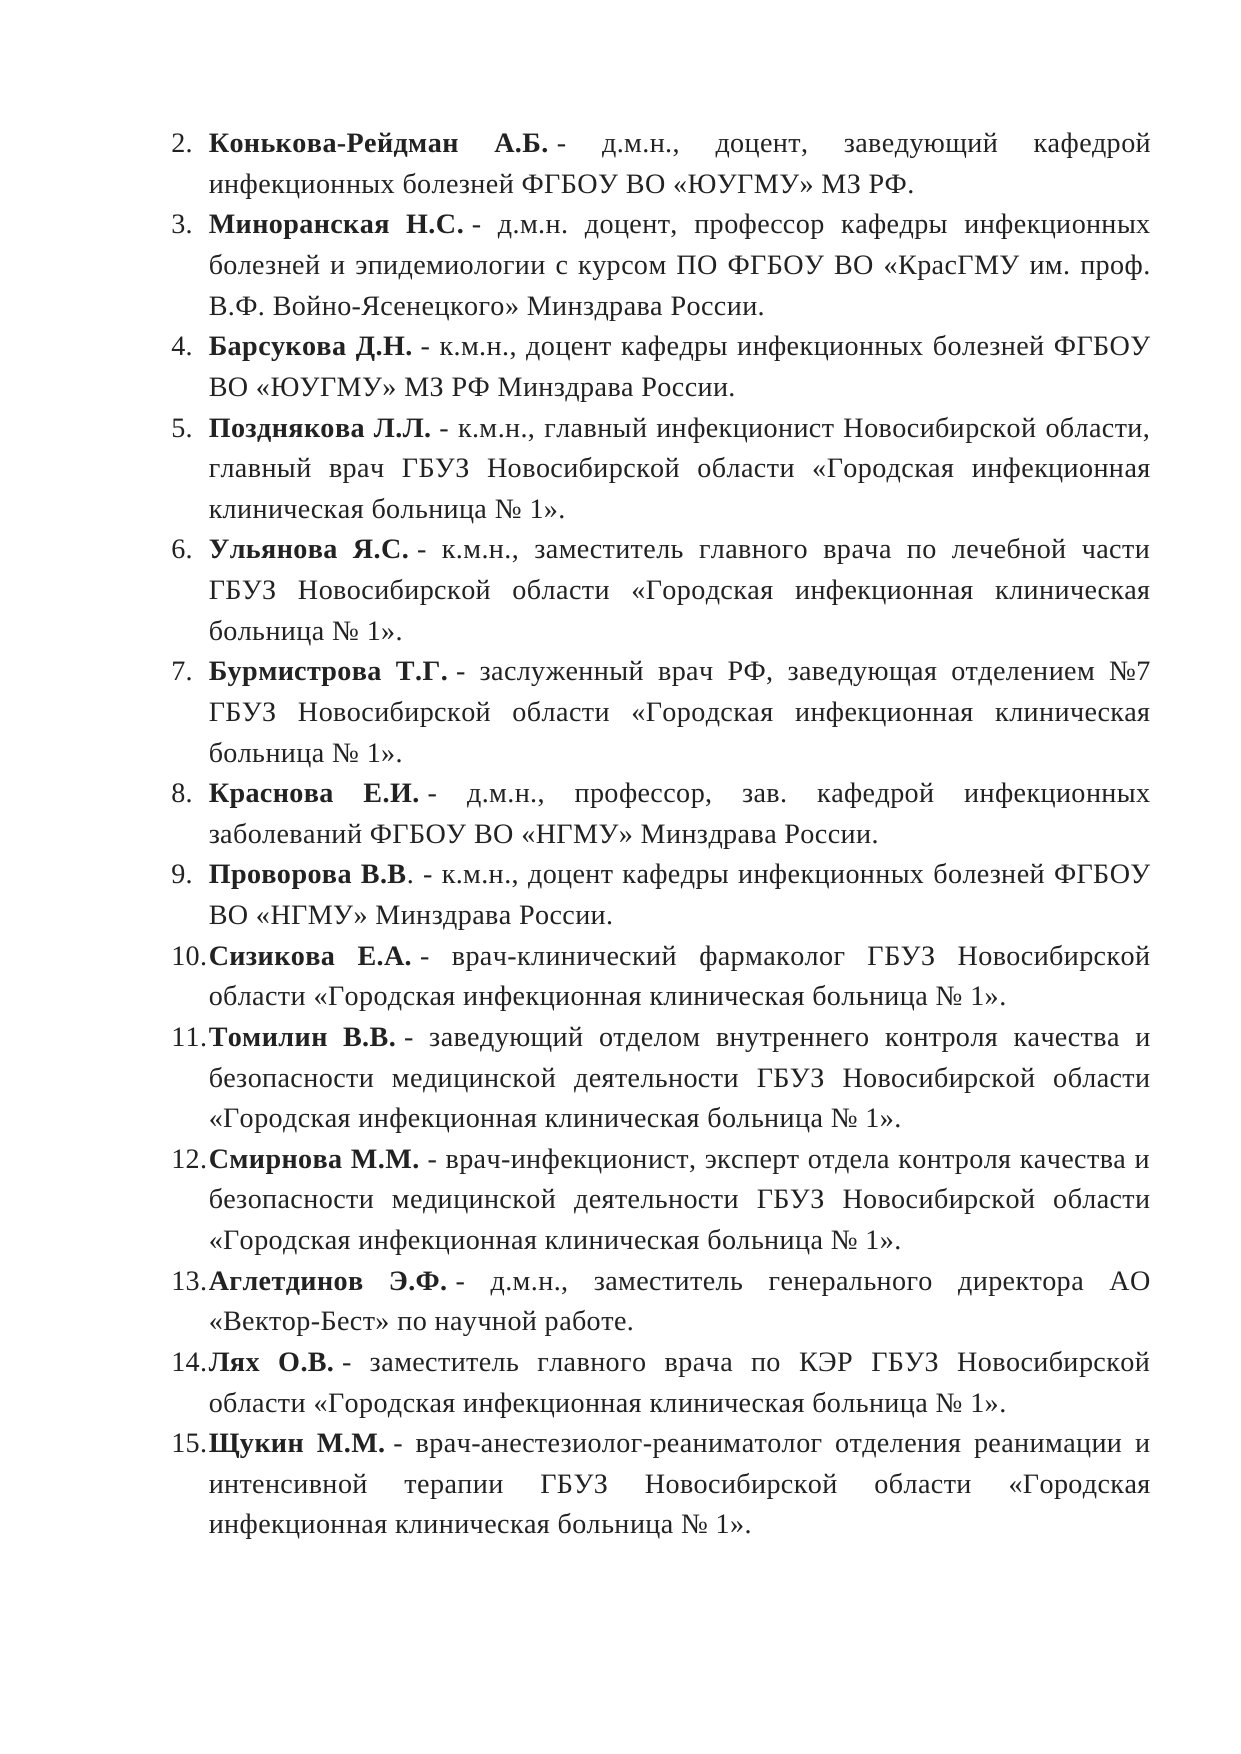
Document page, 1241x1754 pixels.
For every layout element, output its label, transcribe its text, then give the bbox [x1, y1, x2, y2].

list Бурмистрова Т.Г. - заслуженный врач РФ, заведующая отделением №7 ГБУЗ Новосибирской области «Городская инфекционная клиническая больница № 1». [171, 646, 1152, 768]
list Аглетдинов Э.Ф. - д.м.н., заместитель генерального директора АО «Вектор-Бест» по научной работе. [171, 1256, 1152, 1337]
list Сизикова Е.А. - врач-клинический фармаколог ГБУЗ Новосибирской области «Городская инфекционная клиническая больница № 1». [171, 931, 1152, 1012]
list Краснова Е.И. - д.м.н., профессор, зав. кафедрой инфекционных заболеваний ФГБОУ ВО «НГМУ» Минздрава России. [171, 768, 1152, 849]
list Проворова В.В. - к.м.н., доцент кафедры инфекционных болезней ФГБОУ ВО «НГМУ» Минздрава России. [171, 849, 1152, 931]
list Томилин В.В. - заведующий отделом внутреннего контроля качества и безопасности медицинской деятельности ГБУЗ Новосибирской области «Городская инфекционная клиническая больница № 1». [171, 1012, 1152, 1134]
list Позднякова Л.Л. - к.м.н., главный инфекционист Новосибирской области, главный врач ГБУЗ Новосибирской области «Городская инфекционная клиническая больница № 1». [171, 402, 1152, 524]
list Щукин М.М. - врач-анестезиолог-реаниматолог отделения реанимации и интенсивной терапии ГБУЗ Новосибирской области «Городская инфекционная клиническая больница № 1». [171, 1418, 1152, 1540]
list Смирнова М.М. - врач-инфекционист, эксперт отдела контроля качества и безопасности медицинской деятельности ГБУЗ Новосибирской области «Городская инфекционная клиническая больница № 1». [171, 1134, 1152, 1256]
list Лях О.В. - заместитель главного врача по КЭР ГБУЗ Новосибирской области «Городская инфекционная клиническая больница № 1». [171, 1337, 1152, 1418]
list Барсукова Д.Н. - к.м.н., доцент кафедры инфекционных болезней ФГБОУ ВО «ЮУГМУ» МЗ РФ Минздрава России. [171, 321, 1152, 402]
list Конькова-Рейдман А.Б. - д.м.н., доцент, заведующий кафедрой инфекционных болезней ФГБОУ ВО «ЮУГМУ» МЗ РФ. [171, 118, 1152, 199]
list Миноранская Н.С. - д.м.н. доцент, профессор кафедры инфекционных болезней и эпидемиологии с курсом ПО ФГБОУ ВО «КрасГМУ им. проф. В.Ф. Войно-Ясенецкого» Минздрава России. [171, 199, 1152, 321]
list Ульянова Я.С. - к.м.н., заместитель главного врача по лечебной части ГБУЗ Новосибирской области «Городская инфекционная клиническая больница № 1». [171, 524, 1152, 646]
